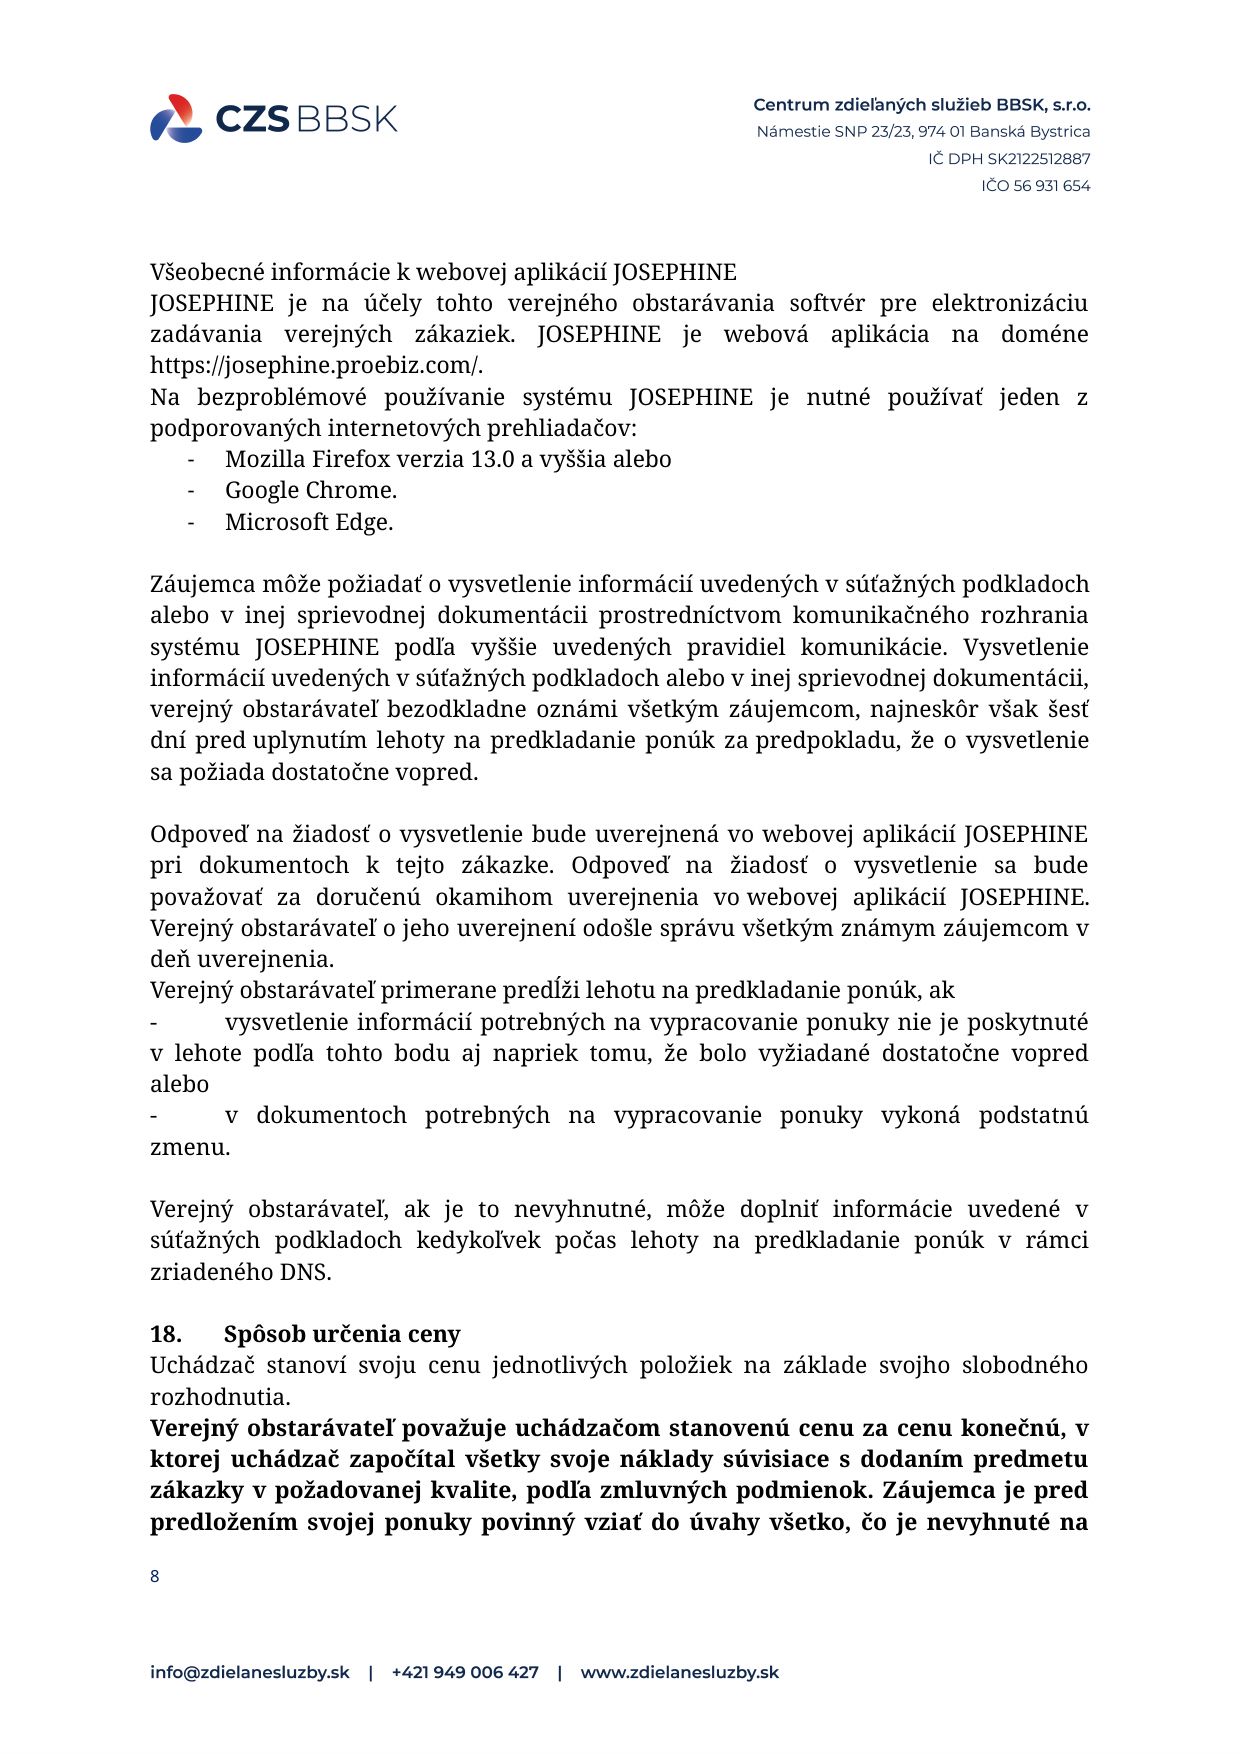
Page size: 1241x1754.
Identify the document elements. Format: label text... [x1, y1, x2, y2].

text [150, 1412, 1090, 1537]
text - v dokumentoch potrebných na vypracovanie ponuky vykoná podstatnú zmenu. [150, 1099, 1090, 1162]
text Všeobecné informácie k webovej aplikácií JOSEPHINE [150, 256, 1090, 287]
text Verejný obstarávateľ, ak je to nevyhnutné, môže doplniť informácie uvedené v súťažných podkladoch kedykoľvek počas lehoty na predkladanie ponúk v rámci zriadeného DNS. [150, 1193, 1090, 1287]
list Microsoft Edge. [187, 506, 1090, 537]
list Mozilla Firefox verzia 13.0 a vyššia alebo [187, 443, 1090, 474]
text Verejný obstarávateľ primerane predĺži lehotu na predkladanie ponúk, ak [150, 974, 1090, 1006]
text Záujemca môže požiadať o vysvetlenie informácií uvedených v súťažných podkladoch alebo v inej sprievodnej dokumentácii prostredníctvom komunikačného rozhrania systému JOSEPHINE podľa vyššie uvedených pravidiel komunikácie. Vysvetlenie informácií uvedených v súťažných podkladoch alebo v inej sprievodnej dokumentácii, verejný obstarávateľ bezodkladne oznámi všetkým záujemcom, najneskôr však šesť dní pred uplynutím lehoty na predkladanie ponúk za predpokladu, že o vysvetlenie sa požiada dostatočne vopred. [150, 568, 1090, 787]
text JOSEPHINE je na účely tohto verejného obstarávania softvér pre elektronizáciu zadávania verejných zákaziek. JOSEPHINE je webová aplikácia na doméne https://josephine.proebiz.com/. [150, 287, 1090, 381]
text Na bezproblémové používanie systému JOSEPHINE je nutné používať jeden z podporovaných internetových prehliadačov: [150, 381, 1090, 443]
text 18. Spôsob určenia ceny [150, 1318, 1090, 1349]
list Google Chrome. [187, 474, 1090, 506]
text Odpoveď na žiadosť o vysvetlenie bude uverejnená vo webovej aplikácií JOSEPHINE pri dokumentoch k tejto zákazke. Odpoveď na žiadosť o vysvetlenie sa bude považovať za doručenú okamihom uverejnenia vo webovej aplikácií JOSEPHINE. Verejný obstarávateľ o jeho uverejnení odošle správu všetkým známym záujemcom v deň uverejnenia. [150, 818, 1090, 974]
text Uchádzač stanoví svoju cenu jednotlivých položiek na základe svojho slobodného rozhodnutia. [150, 1349, 1090, 1412]
text - vysvetlenie informácií potrebných na vypracovanie ponuky nie je poskytnuté v lehote podľa tohto bodu aj napriek tomu, že bolo vyžiadané dostatočne vopred alebo [150, 1006, 1090, 1099]
